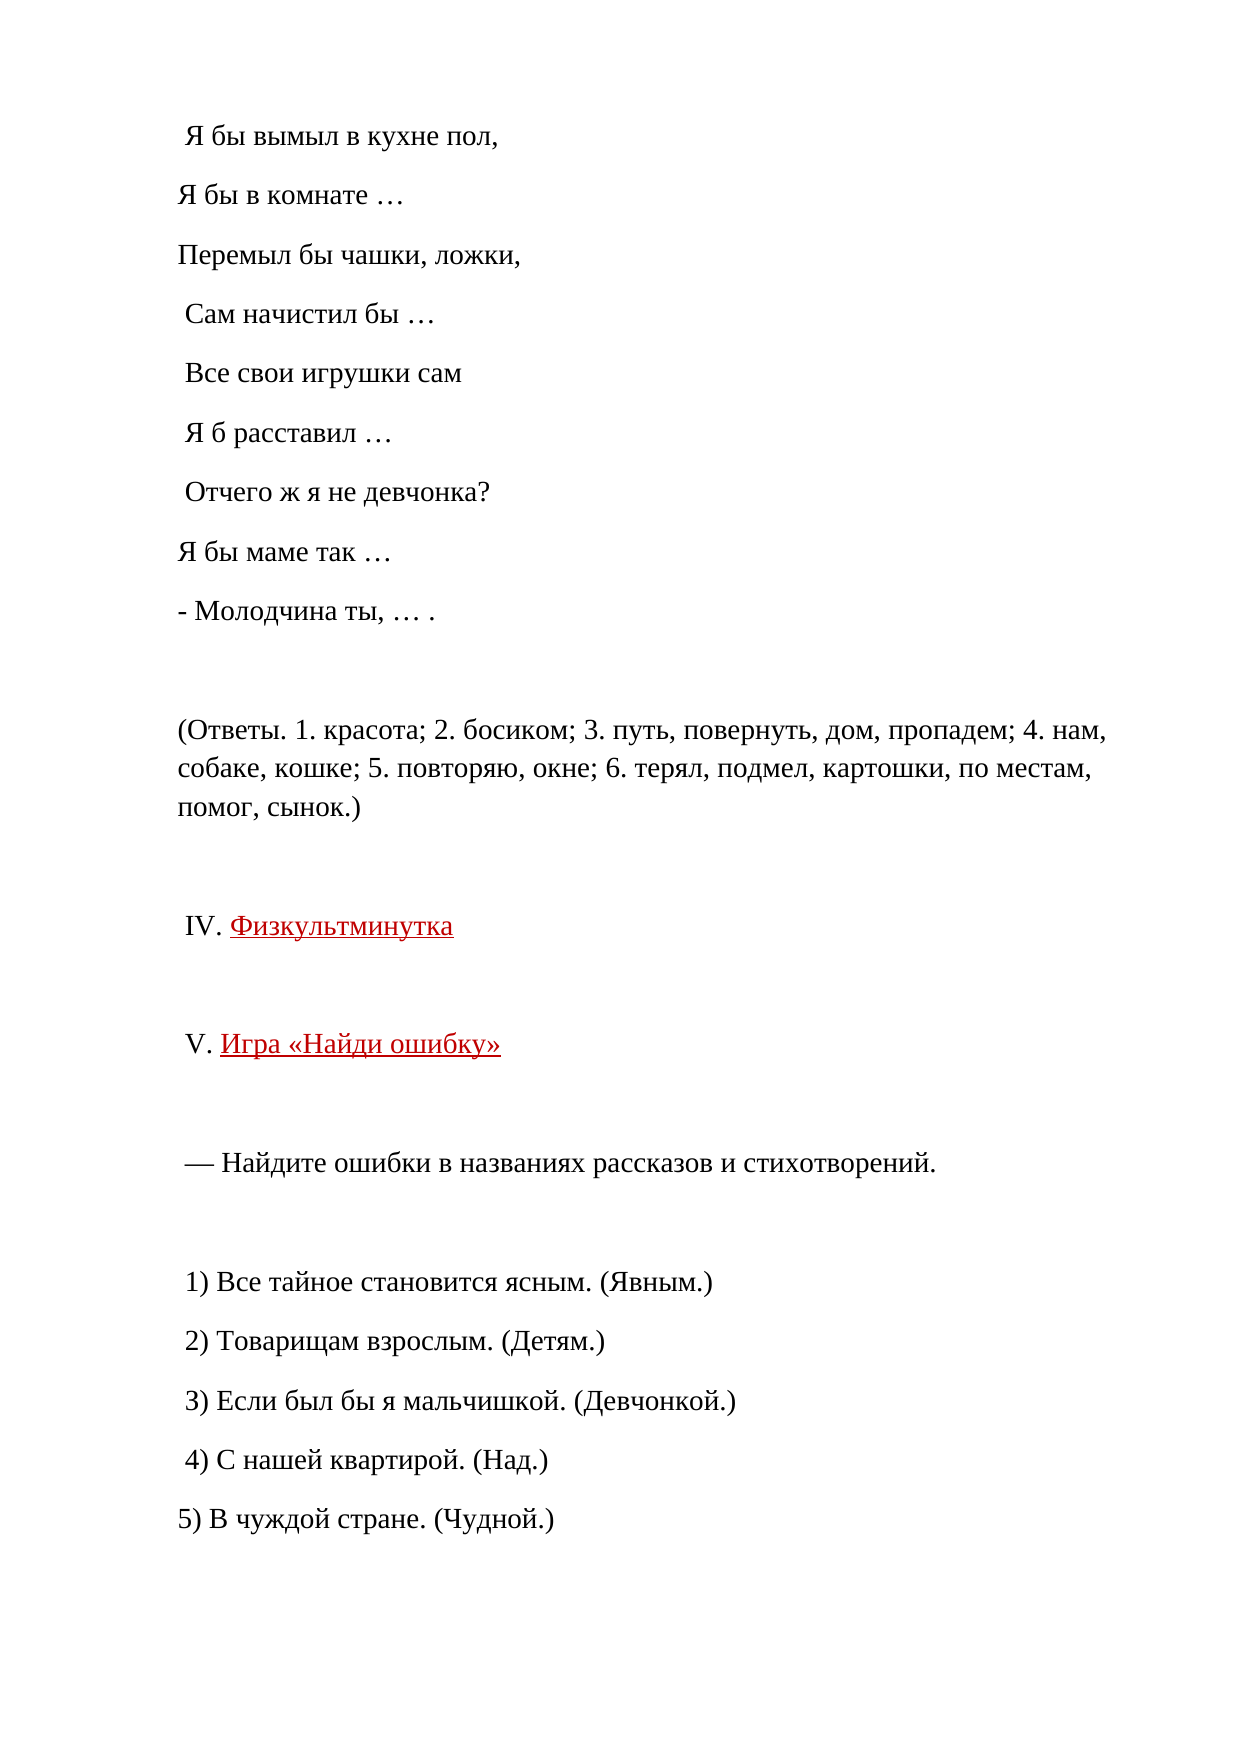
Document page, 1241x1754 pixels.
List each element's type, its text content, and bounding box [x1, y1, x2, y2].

text Отчего ж я не девчонка? [177, 474, 1152, 508]
text Я б расставил … [177, 415, 1152, 448]
text 2) Товарищам взрослым. (Детям.) [177, 1323, 1152, 1357]
text З) Если был бы я мальчишкой. (Девчонкой.) [177, 1383, 1152, 1416]
text — Найдите ошибки в названиях рассказов и стихотворений. [177, 1145, 1152, 1179]
text Я бы в комнате … [177, 177, 1152, 211]
text Все свои игрушки сам [177, 356, 1152, 389]
text Я бы маме так … [177, 534, 1152, 567]
text Перемыл бы чашки, ложки, [177, 237, 1152, 270]
text V. Игра «Найди ошибку» [177, 1026, 1152, 1060]
text 5) В чуждой стране. (Чудной.) [177, 1501, 1152, 1535]
text Сам начистил бы … [177, 296, 1152, 330]
text (Ответы. 1. красота; 2. босиком; 3. путь, повернуть, дом, пропадем; 4. нам, собаке, кошке; 5. повторяю, окне; 6. терял, подмел, картошки, по местам, помог, сынок.) [177, 712, 1152, 822]
text - Молодчина ты, … . [177, 593, 1152, 627]
text IV. Физкультминутка [177, 908, 1152, 941]
text 4) С нашей квартирой. (Над.) [177, 1442, 1152, 1476]
text 1) Все тайное становится ясным. (Явным.) [177, 1264, 1152, 1297]
text Я бы вымыл в кухне пол, [177, 118, 1152, 152]
